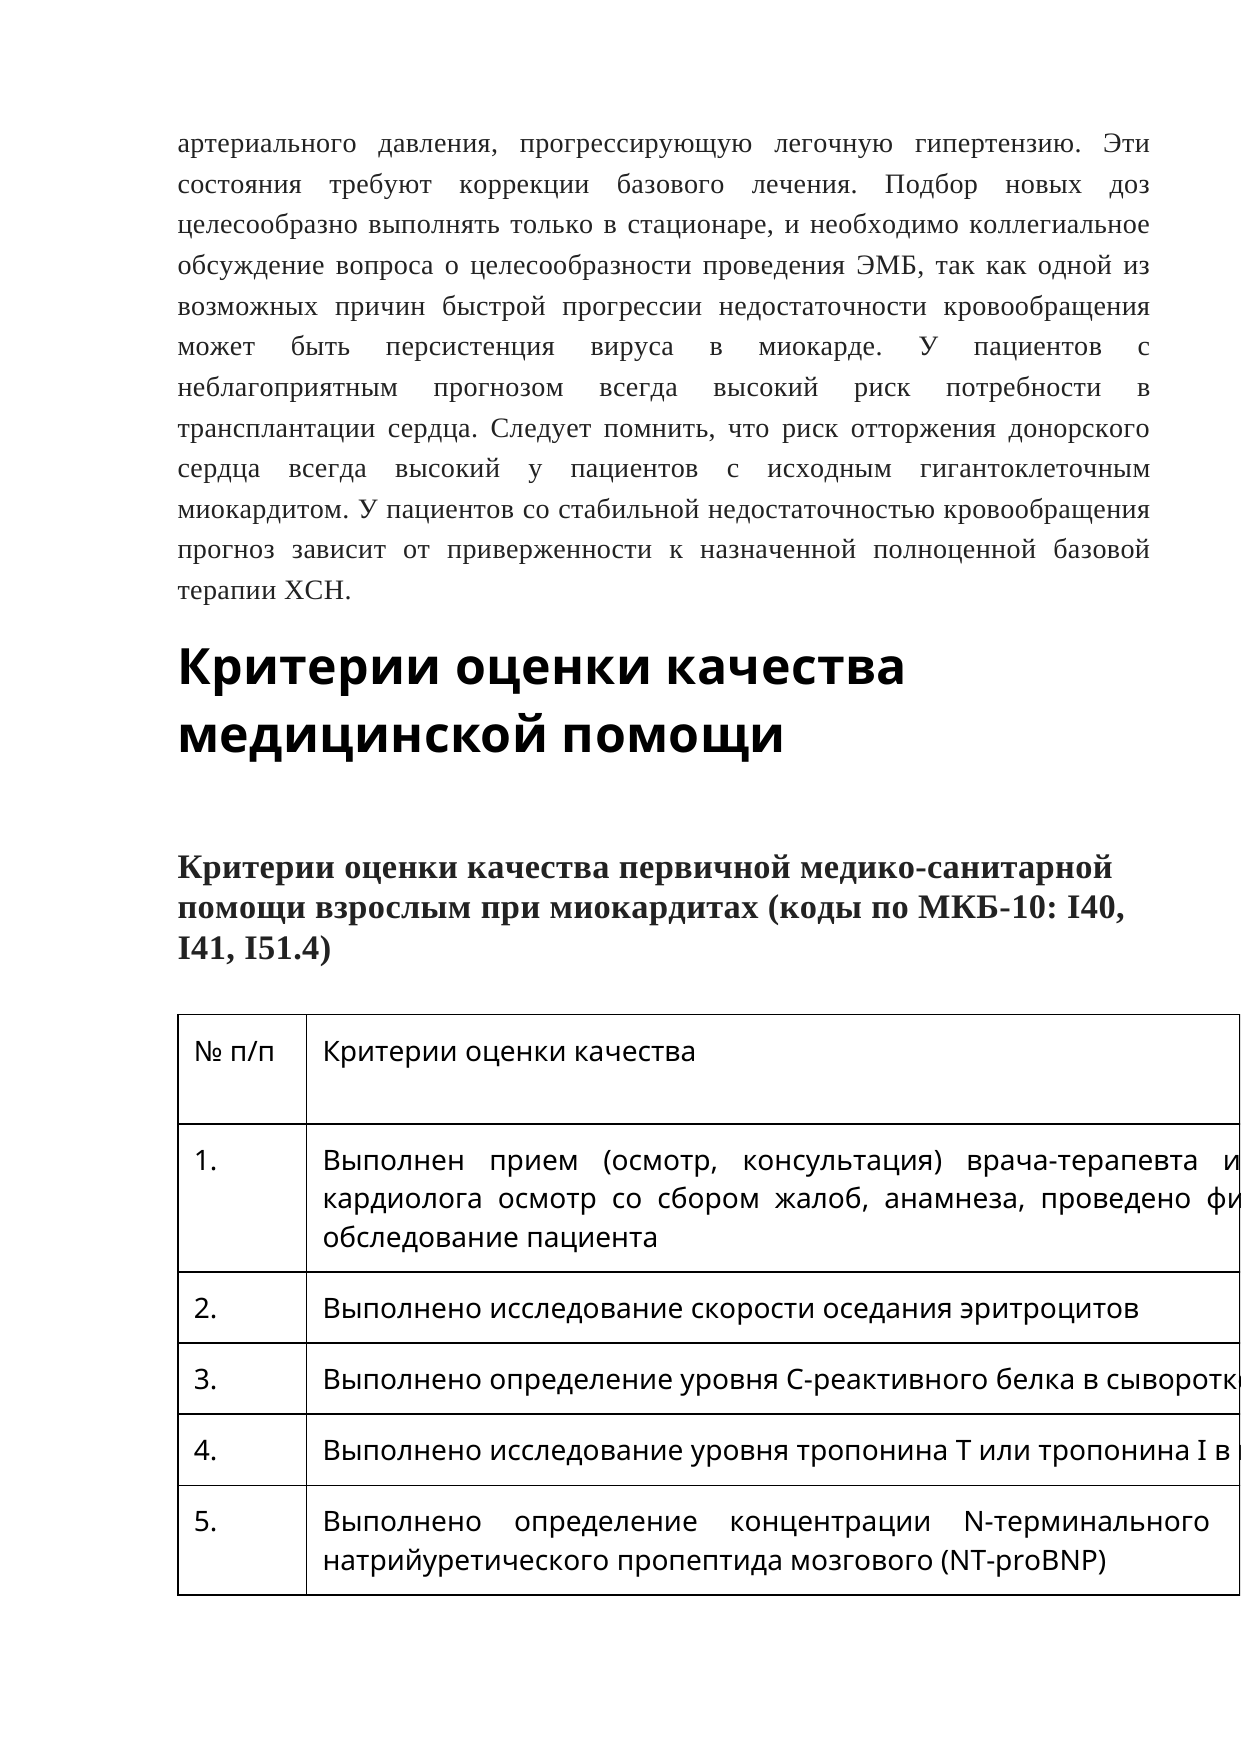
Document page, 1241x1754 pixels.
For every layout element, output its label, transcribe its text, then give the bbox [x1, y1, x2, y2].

table_header Критерии оценки качества [307, 1015, 1239, 1123]
table_cell 2. [179, 1273, 306, 1342]
table_cell 3. [179, 1344, 306, 1413]
table_cell Выполнено исследование скорости оседания эритроцитов [307, 1273, 1239, 1342]
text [177, 118, 1152, 606]
table_cell Выполнено исследование уровня тропонина Т или тропонина I в крови [307, 1415, 1239, 1484]
table_cell 1. [179, 1125, 306, 1271]
text Критерии оценки качества первичной медико-санитарной помощи взрослым при миокардитах (коды по МКБ-10: I40, I41, I51.4) [177, 845, 1152, 967]
table_cell 4. [179, 1415, 306, 1484]
table_cell Выполнен прием (осмотр, консультация) врача-терапевта или врача-кардиолога осмотр со сбором жалоб, анамнеза, проведено физикальное обследование пациента [307, 1125, 1239, 1271]
table_header № п/п [179, 1015, 306, 1123]
table_cell Выполнено определение концентрации N-терминального фрагмента натрийуретического пропептида мозгового (NT-proBNP) [307, 1486, 1239, 1594]
table_cell 5. [179, 1486, 306, 1594]
text Критерии оценки качества медицинской помощи [177, 631, 1152, 767]
table_cell Выполнено определение уровня С-реактивного белка в сыворотке крови [307, 1344, 1239, 1413]
